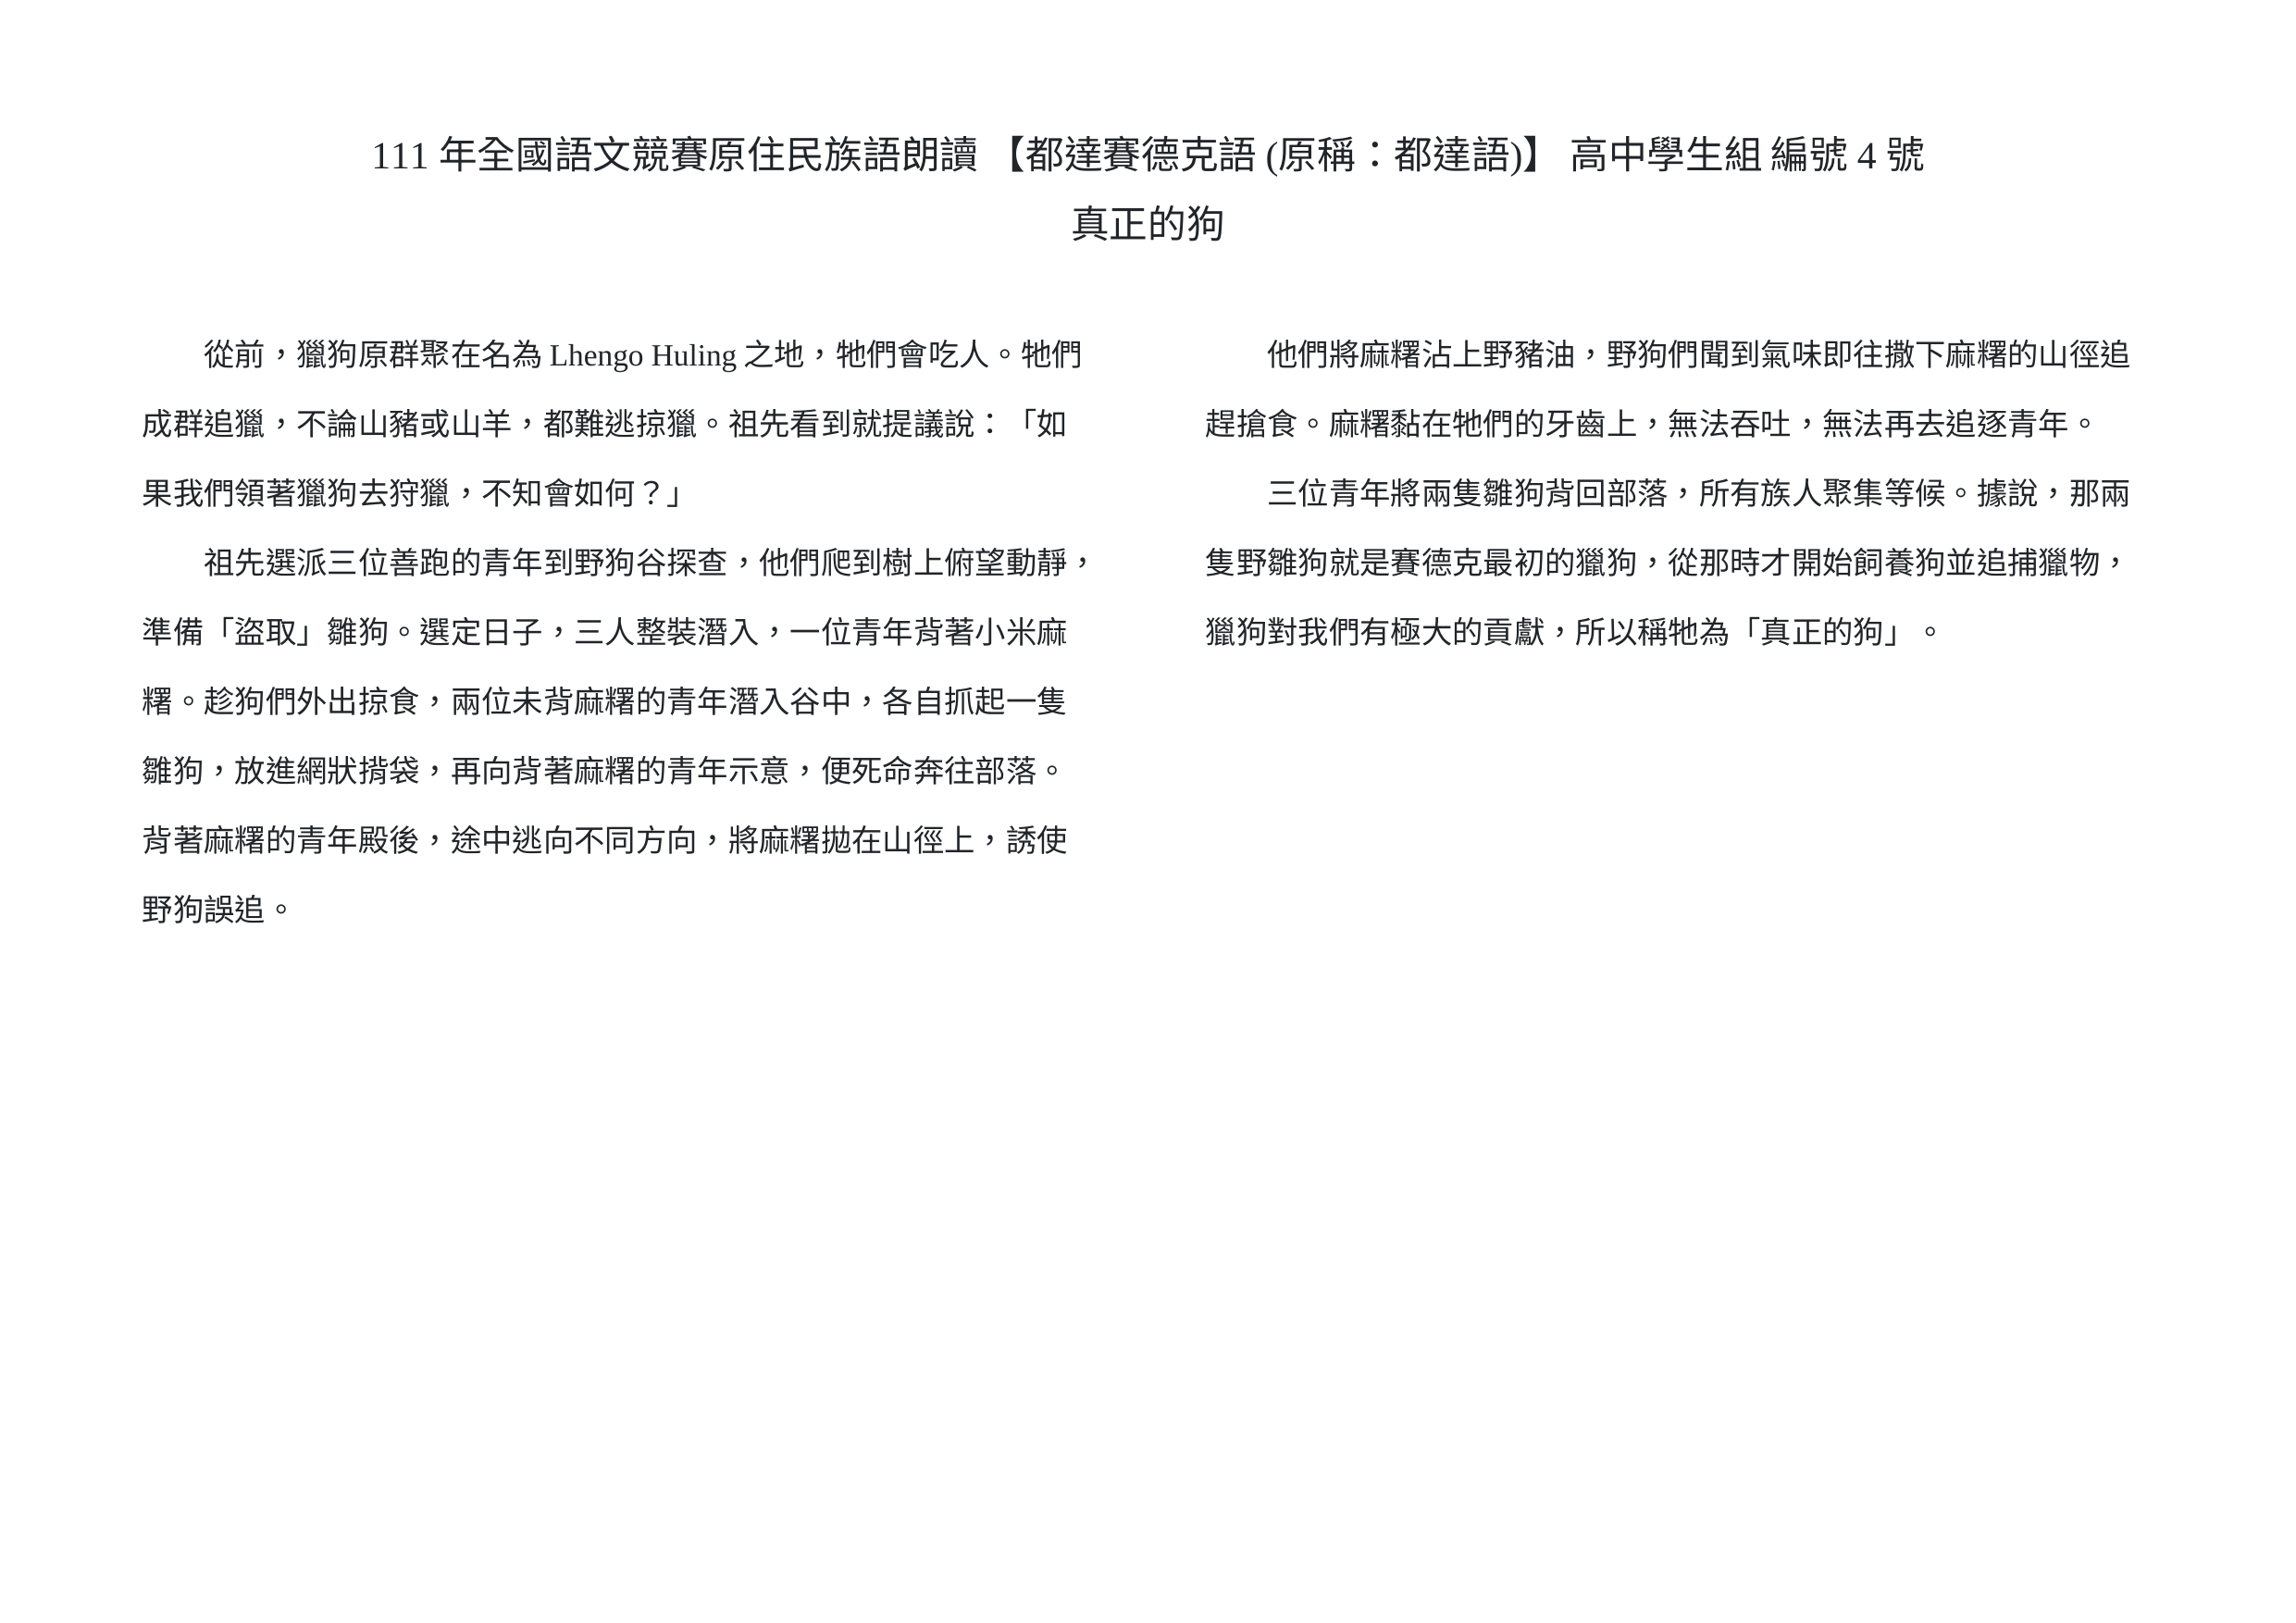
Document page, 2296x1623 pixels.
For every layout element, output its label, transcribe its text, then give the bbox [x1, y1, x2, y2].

text 真正的狗 [142, 187, 2153, 256]
text 他們將麻糬沾上野豬油，野狗們聞到氣味即往撒下麻糬的山徑追趕搶食。麻糬黏在牠們的牙齒上，無法吞吐，無法再去追逐青年。 [1206, 318, 2153, 457]
text 三位青年將兩隻雛狗背回部落，所有族人聚集等候。據說，那兩隻野雛狗就是賽德克最初的獵狗，從那時才開始飼養狗並追捕獵物，獵狗對我們有極大的貢獻，所以稱牠為「真正的狗」。 [1206, 457, 2153, 665]
text 111 年全國語文競賽原住民族語朗讀 【都達賽德克語 (原稱：都達語)】 高中學生組 編號 4 號 [142, 118, 2153, 187]
text 祖先選派三位善跑的青年到野狗谷探查，他們爬到樹上俯望動靜，準備「盜取」雛狗。選定日子，三人整裝潛入，一位青年背著小米麻糬。趁狗們外出掠食，兩位未背麻糬的青年潛入谷中，各自抓起一隻雛狗，放進網狀揹袋，再向背著麻糬的青年示意，便死命奔往部落。背著麻糬的青年殿後，途中逃向不同方向，將麻糬拋在山徑上，誘使野狗誤追。 [142, 527, 1090, 943]
text 從前，獵狗原群聚在名為Lhengo Huling之地，牠們會吃人。牠們成群追獵，不論山豬或山羊，都難逃掠獵。祖先看到就提議說：「如果我們領著獵狗去狩獵，不知會如何？」 [142, 318, 1090, 527]
